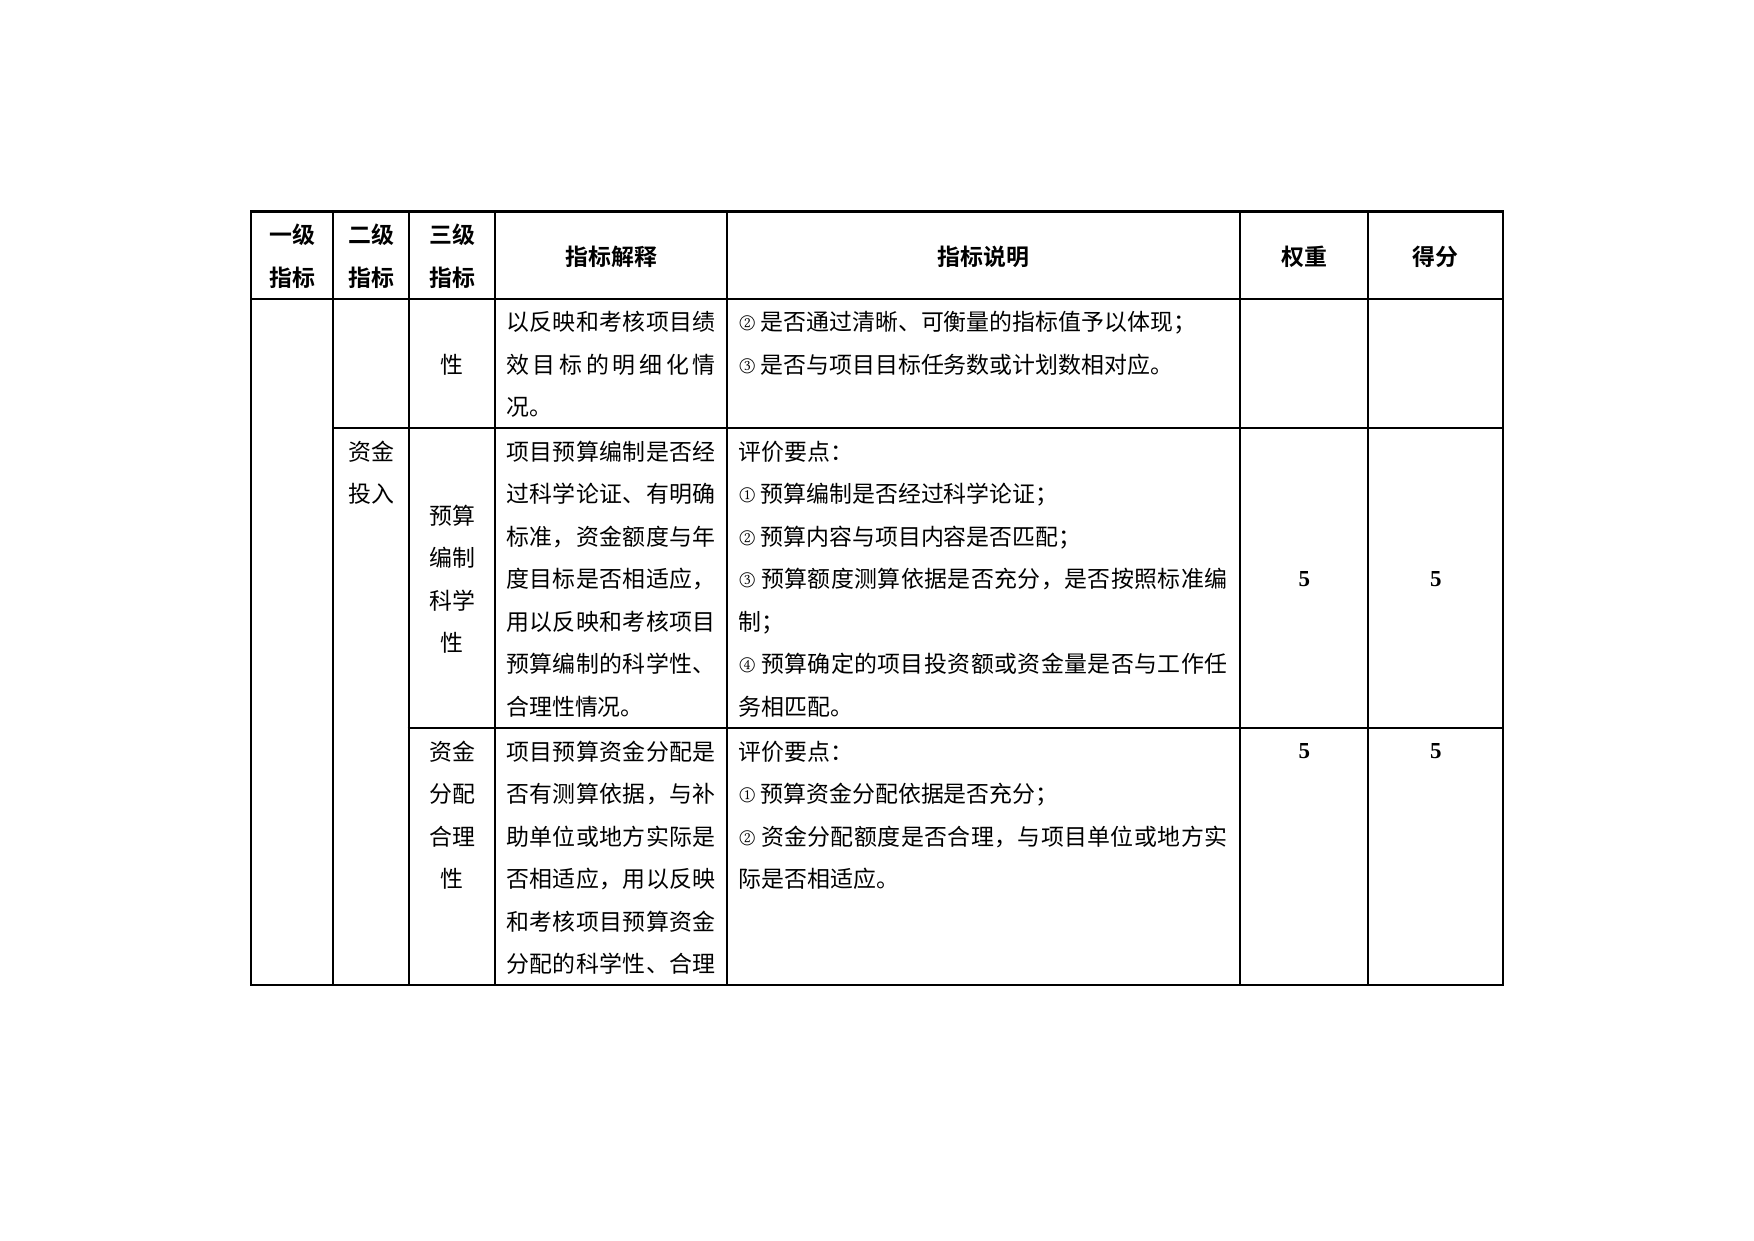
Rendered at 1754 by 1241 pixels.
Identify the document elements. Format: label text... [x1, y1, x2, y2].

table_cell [496, 300, 726, 427]
table_cell 5 [1369, 300, 1502, 427]
table_cell 项目预算编制是否经过科学论证、有明确标准，资金额度与年度目标是否相适应，用以反映和考核项目预算编制的科学性、合理性情况。 [496, 429, 726, 727]
table_header 一级指标 [252, 213, 332, 297]
table_cell 5 [1241, 429, 1367, 727]
table_header 二级指标 [334, 213, 408, 297]
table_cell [496, 729, 726, 984]
table_cell 5 [1369, 729, 1502, 984]
table_cell 资金分配 合理性 [410, 729, 494, 984]
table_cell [728, 729, 1239, 984]
table_header 指标解释 [496, 213, 726, 297]
table_header 三级指标 [410, 213, 494, 297]
table_header 权重 [1241, 213, 1367, 297]
table_cell 绩效指标 明确性 [410, 300, 494, 427]
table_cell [728, 300, 1239, 427]
table_cell 5 [1241, 300, 1367, 427]
table_cell 5 [1369, 429, 1502, 727]
table_cell 评价要点： ①预算编制是否经过科学论证； ②预算内容与项目内容是否匹配； ③预算额度测算依据是否充分，是否按照标准编制； ④预算确定的项目投资额或资金量是否与工作任务相匹配。 [728, 429, 1239, 727]
table_cell 5 [1241, 729, 1367, 984]
table_header 指标说明 [728, 213, 1239, 297]
table_cell 资金投入 [334, 429, 408, 984]
table_header 得分 [1369, 213, 1502, 297]
table_cell 预算编制 科学性 [410, 429, 494, 727]
